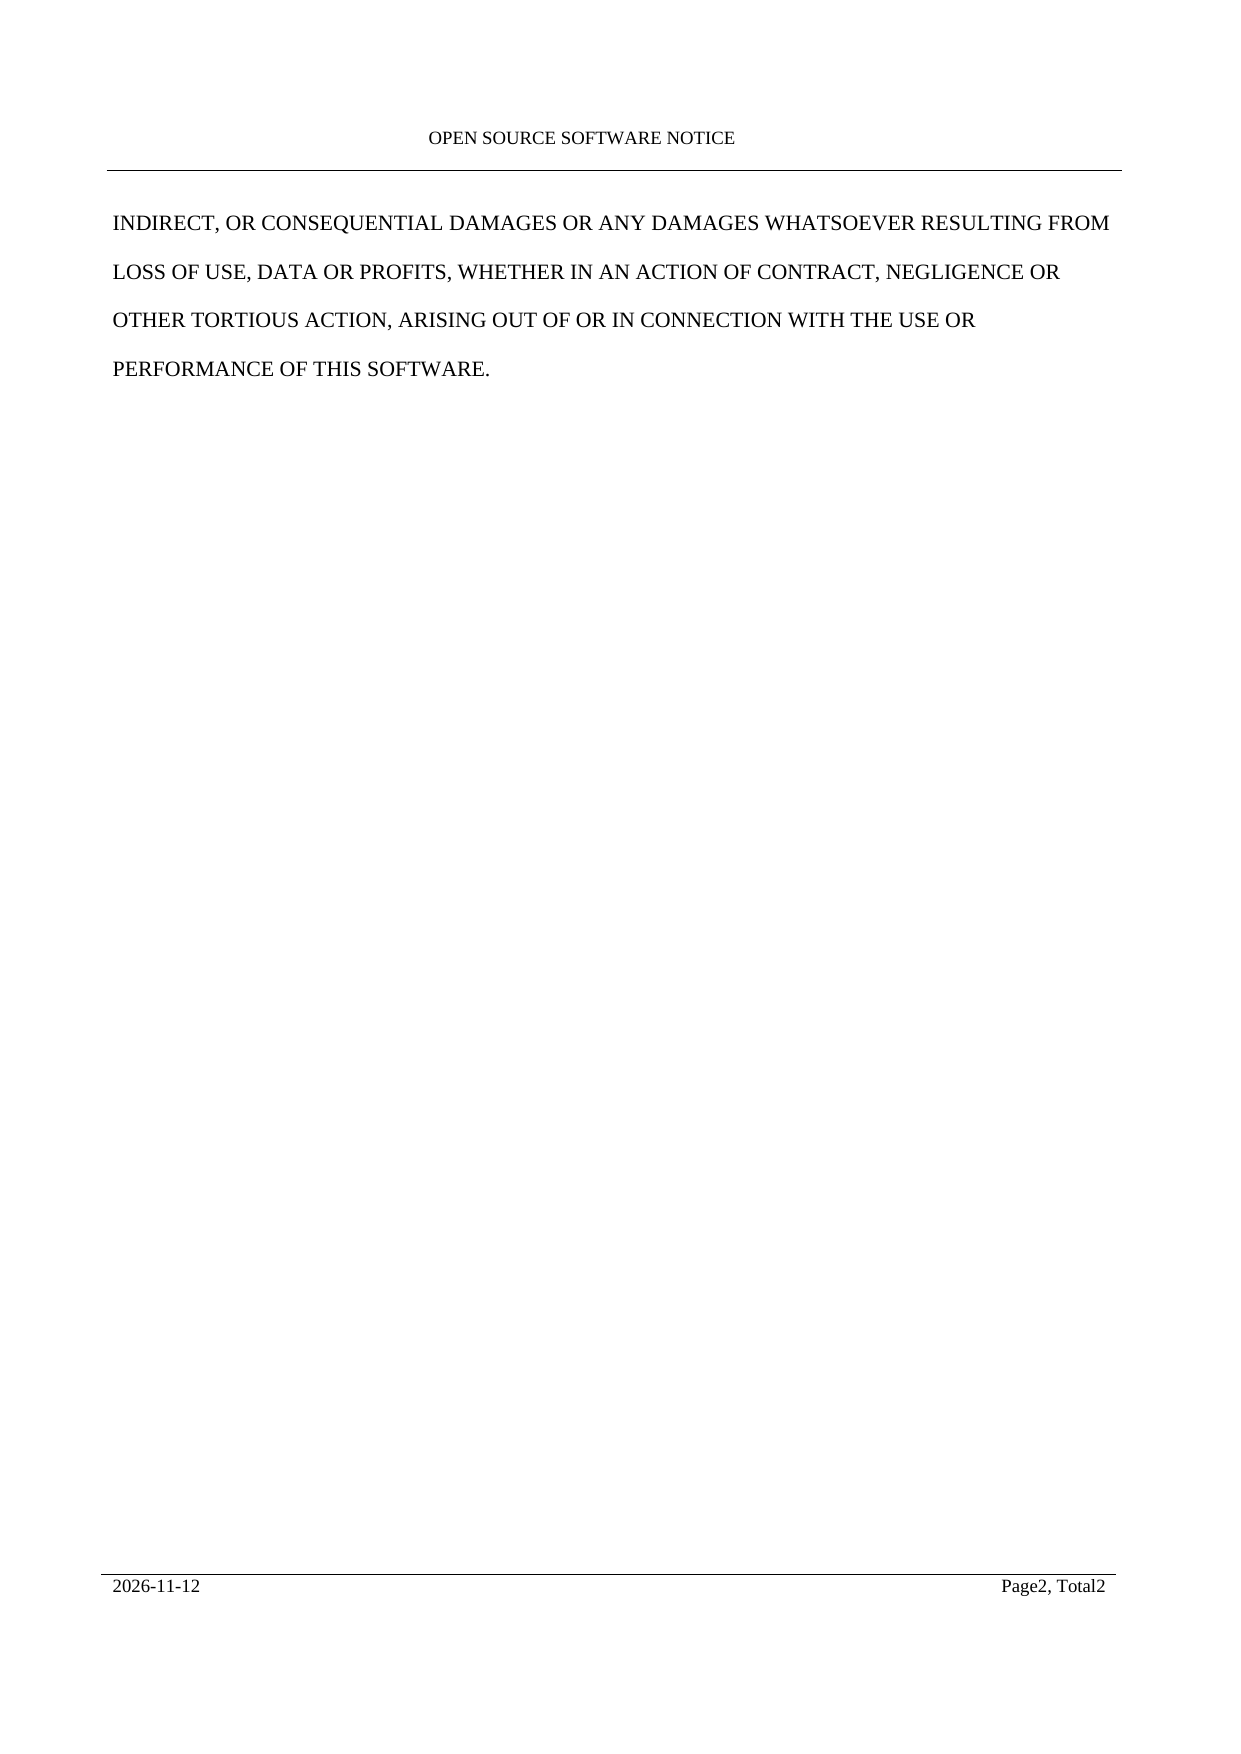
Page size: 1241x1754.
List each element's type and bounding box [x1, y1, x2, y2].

text [112, 206, 1128, 385]
